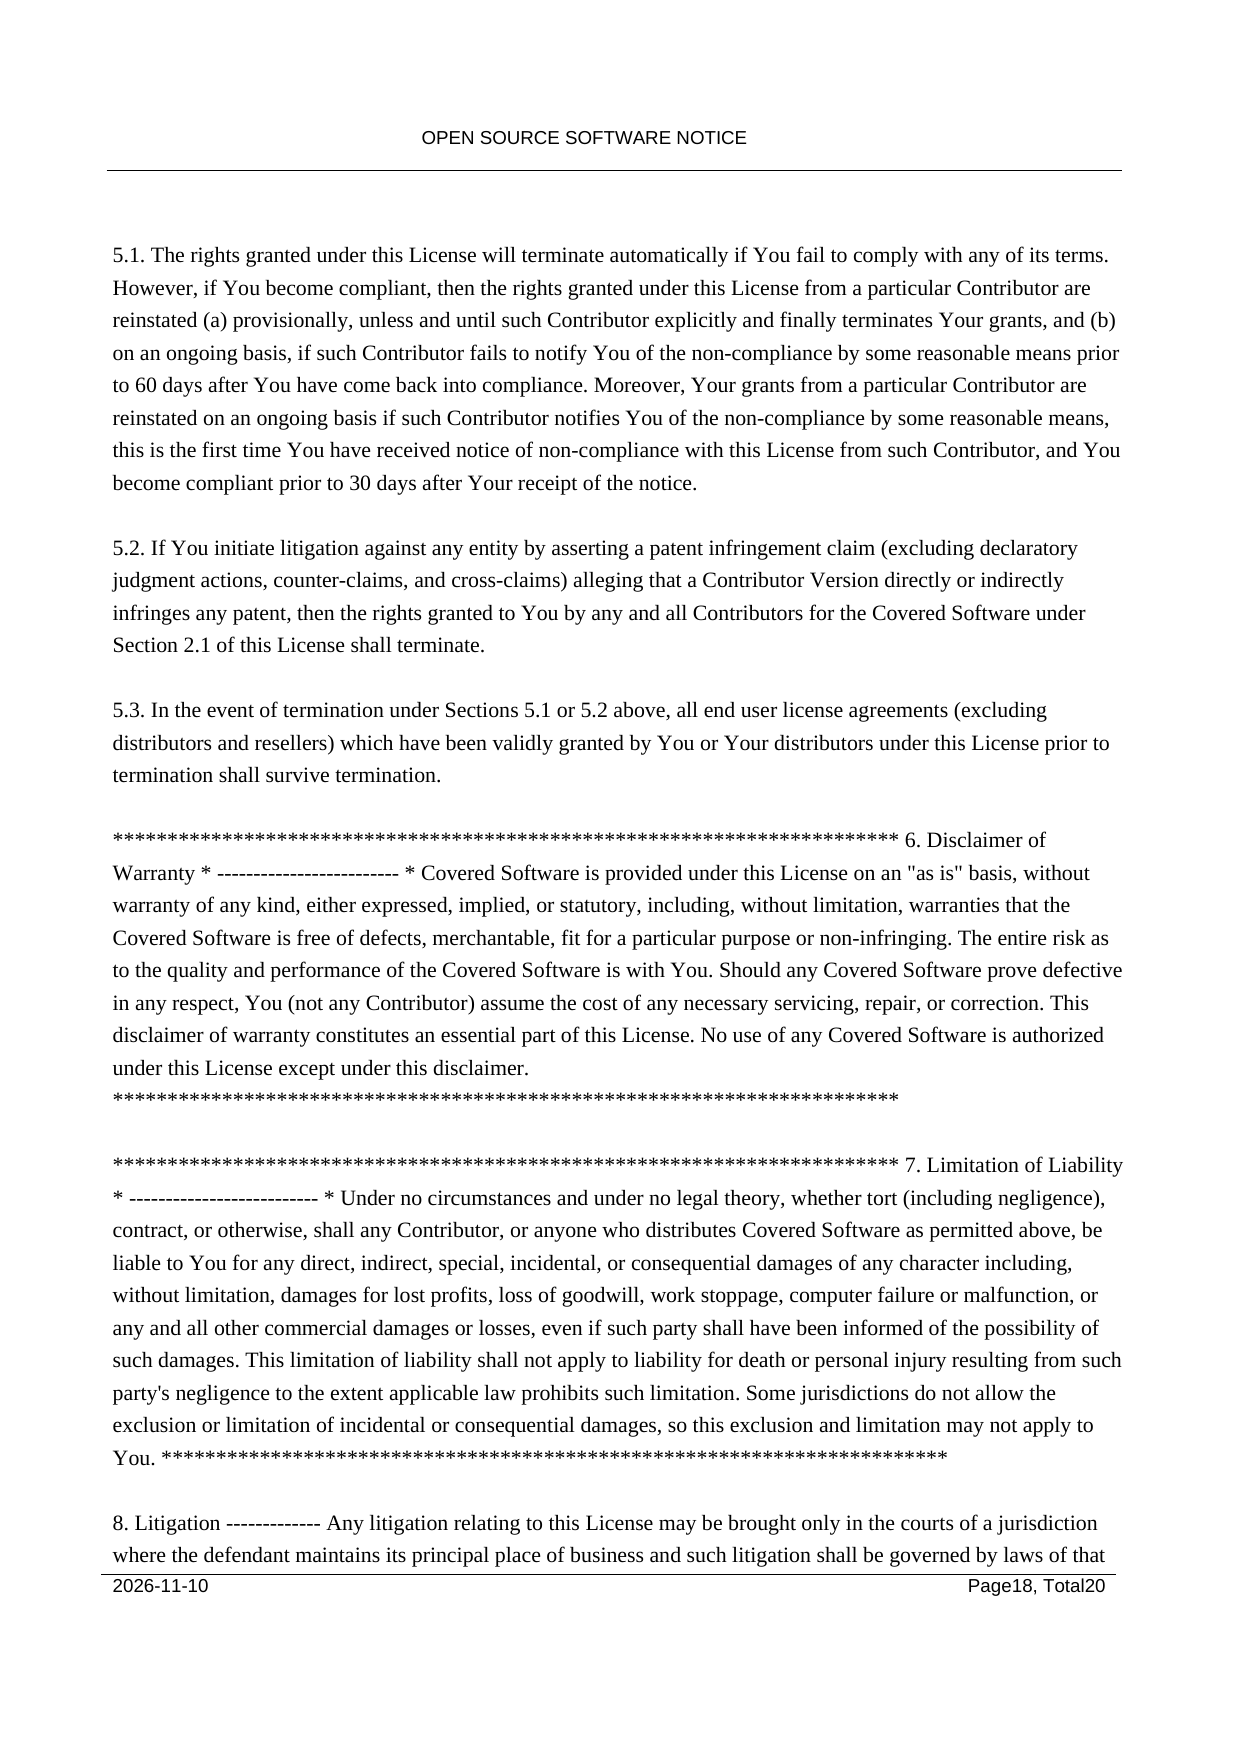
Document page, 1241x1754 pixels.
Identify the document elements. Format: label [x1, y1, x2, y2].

text [112, 206, 1128, 1571]
